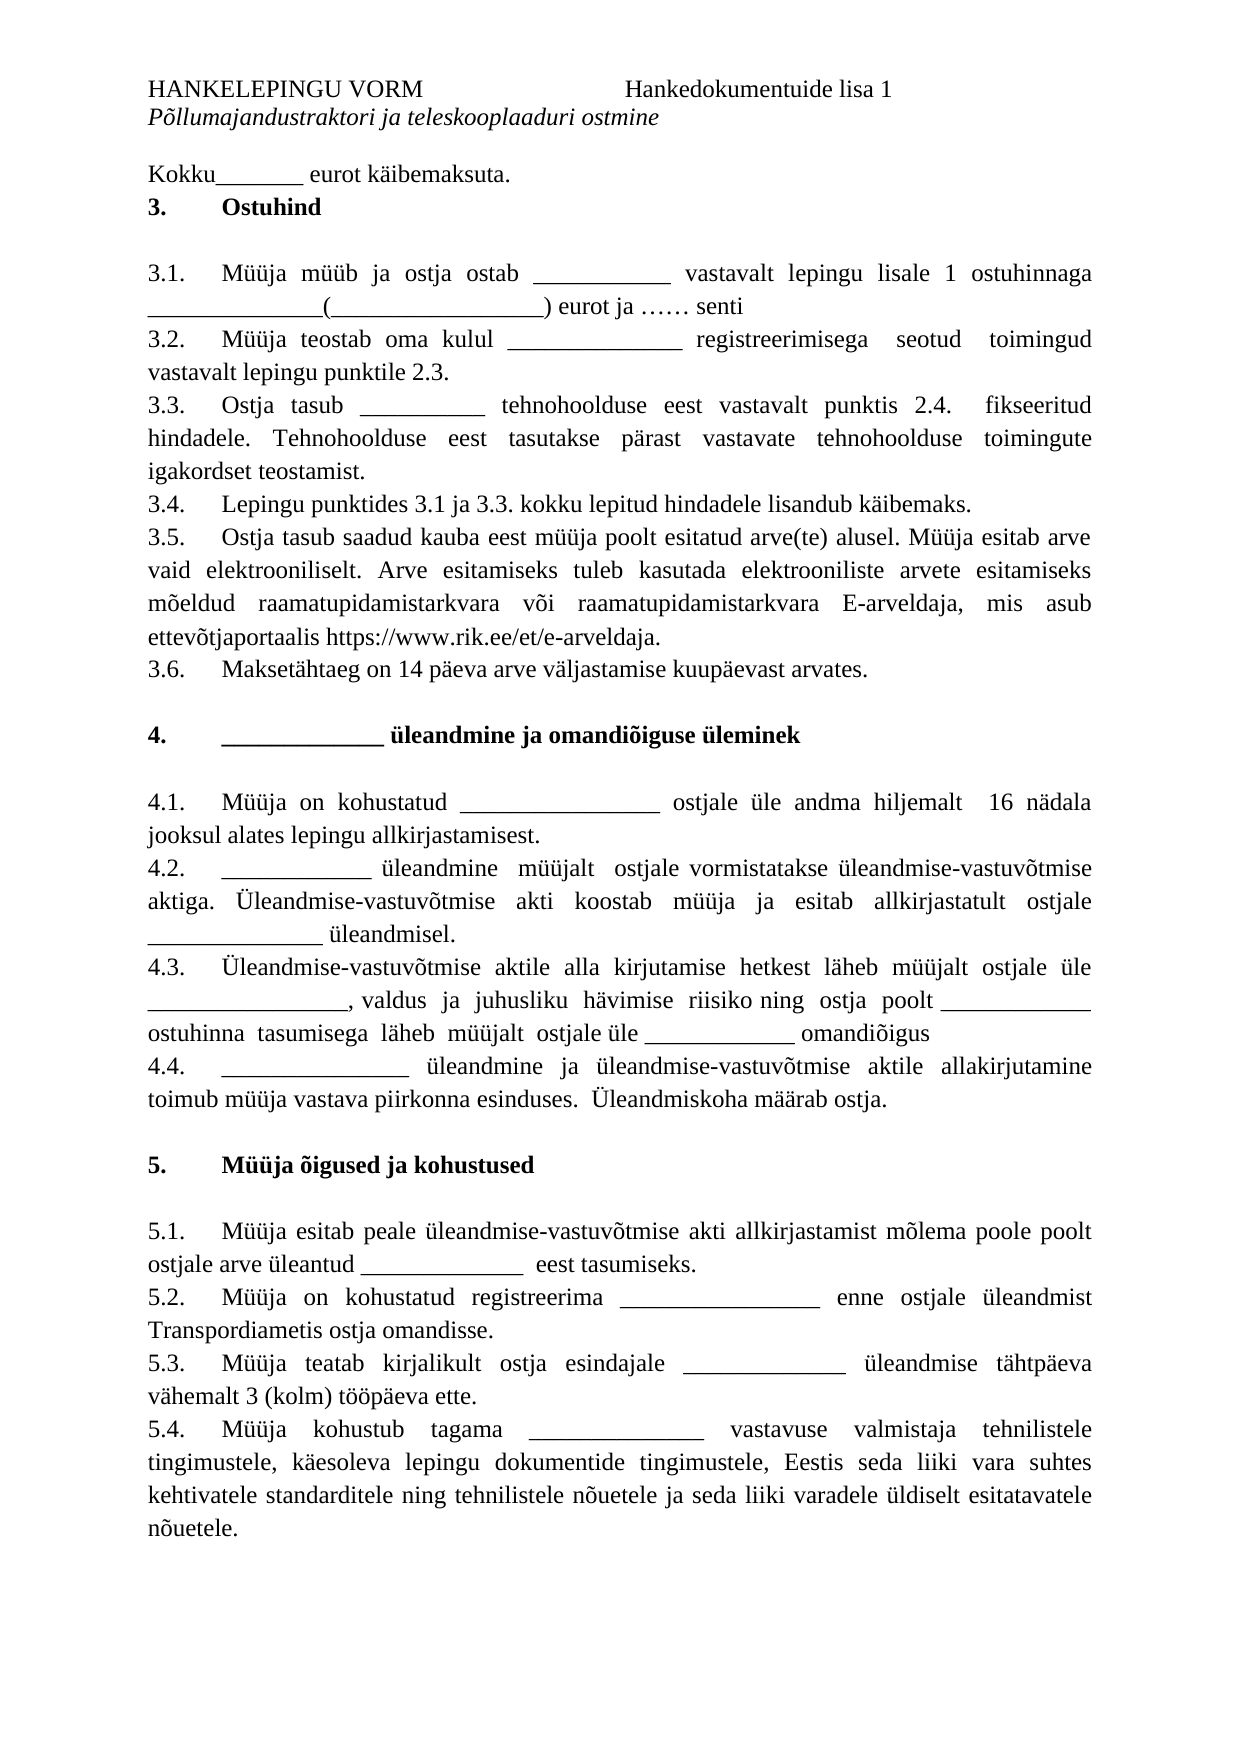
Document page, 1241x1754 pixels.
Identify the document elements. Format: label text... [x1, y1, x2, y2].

list Müüja esitab peale üleandmise-vastuvõtmise akti allkirjastamist mõlema poole poolt ostjale arve üleantud _____________ eest tasumiseks. [148, 1216, 1093, 1278]
list ____________ üleandmine müüjalt ostjale vormistatakse üleandmise-vastuvõtmise aktiga. Üleandmise-vastuvõtmise akti koostab müüja ja esitab allkirjastatult ostjale ______________ üleandmisel. [148, 853, 1093, 947]
list _____________ üleandmine ja omandiõiguse üleminek [148, 721, 1093, 749]
list Müüja müüb ja ostja ostab ___________ vastavalt lepingu lisale 1 ostuhinnaga ______________(_________________) eurot ja …… senti [148, 258, 1093, 320]
list Müüja teostab oma kulul ______________ registreerimisega seotud toimingud vastavalt lepingu punktile 2.3. [148, 324, 1093, 386]
list Ostja tasub __________ tehnohoolduse eest vastavalt punktis 2.4. fikseeritud hindadele. Tehnohoolduse eest tasutakse pärast vastavate tehnohoolduse toimingute igakordset teostamist. [148, 390, 1093, 485]
list Üleandmise-vastuvõtmise aktile alla kirjutamise hetkest läheb müüjalt ostjale üle ________________, valdus ja juhusliku hävimise riisiko ning ostja poolt ____________ ostuhinna tasumisega läheb müüjalt ostjale üle ____________ omandiõigus [148, 952, 1093, 1047]
list _______________ üleandmine ja üleandmise-vastuvõtmise aktile allakirjutamine toimub müüja vastava piirkonna esinduses. Üleandmiskoha määrab ostja. [148, 1051, 1093, 1113]
list Maksetähtaeg on 14 päeva arve väljastamise kuupäevast arvates. [148, 654, 1093, 683]
list Müüja teatab kirjalikult ostja esindajale _____________ üleandmise tähtpäeva vähemalt 3 (kolm) tööpäeva ette. [148, 1348, 1093, 1410]
list Müüja õigused ja kohustused [148, 1150, 1093, 1179]
list Müüja on kohustatud ________________ ostjale üle andma hiljemalt 16 nädala jooksul alates lepingu allkirjastamisest. [148, 787, 1093, 848]
list Ostuhind [148, 192, 1093, 221]
list Müüja on kohustatud registreerima ________________ enne ostjale üleandmist Transpordiametis ostja omandisse. [148, 1282, 1093, 1344]
text Kokku_______ eurot käibemaksuta. [148, 159, 1093, 188]
list Ostja tasub saadud kauba eest müüja poolt esitatud arve(te) alusel. Müüja esitab arve vaid elektrooniliselt. Arve esitamiseks tuleb kasutada elektrooniliste arvete esitamiseks mõeldud raamatupidamistarkvara või raamatupidamistarkvara E-arveldaja, mis asub ettevõtjaportaalis https://www.rik.ee/et/e-arveldaja. [148, 522, 1093, 650]
list Lepingu punktides 3.1 ja 3.3. kokku lepitud hindadele lisandub käibemaks. [148, 489, 1093, 518]
list Müüja kohustub tagama ______________ vastavuse valmistaja tehnilistele tingimustele, käesoleva lepingu dokumentide tingimustele, Eestis seda liiki vara suhtes kehtivatele standarditele ning tehnilistele nõuetele ja seda liiki varadele üldiselt esitatavatele nõuetele. [148, 1414, 1093, 1542]
